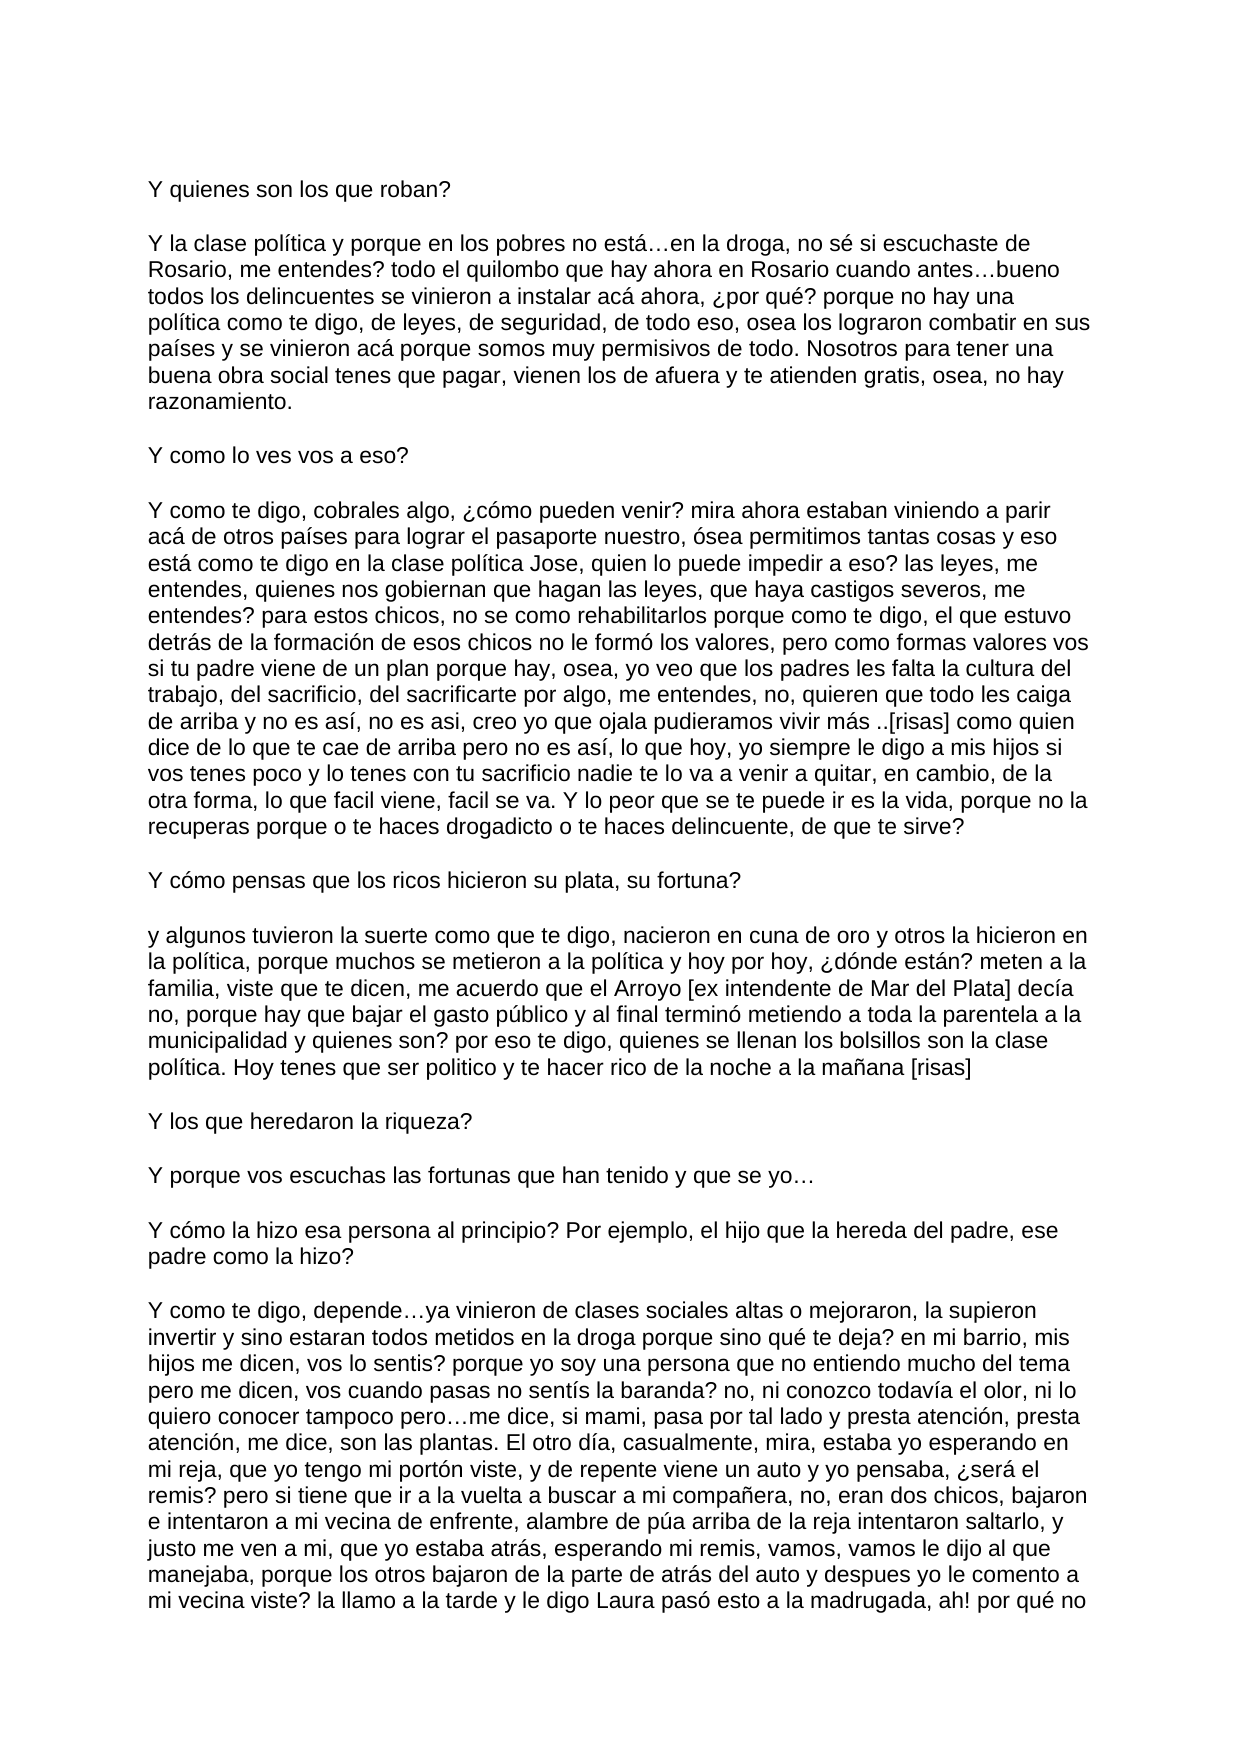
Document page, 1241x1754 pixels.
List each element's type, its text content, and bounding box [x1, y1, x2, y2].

text y algunos tuvieron la suerte como que te digo, nacieron en cuna de oro y otros la hicieron en la política, porque muchos se metieron a la política y hoy por hoy, ¿dónde están? meten a la familia, viste que te dicen, me acuerdo que el Arroyo [ex intendente de Mar del Plata] decía no, porque hay que bajar el gasto público y al final terminó metiendo a toda la parentela a la municipalidad y quienes son? por eso te digo, quienes se llenan los bolsillos son la clase política. Hoy tenes que ser politico y te hacer rico de la noche a la mañana [risas] [148, 922, 1093, 1080]
text Y la clase política y porque en los pobres no está…en la droga, no sé si escuchaste de Rosario, me entendes? todo el quilombo que hay ahora en Rosario cuando antes…bueno todos los delincuentes se vinieron a instalar acá ahora, ¿por qué? porque no hay una política como te digo, de leyes, de seguridad, de todo eso, osea los lograron combatir en sus países y se vinieron acá porque somos muy permisivos de todo. Nosotros para tener una buena obra social tenes que pagar, vienen los de afuera y te atienden gratis, osea, no hay razonamiento. [148, 230, 1093, 414]
text Y como lo ves vos a eso? [148, 442, 1093, 469]
text Y quienes son los que roban? [148, 176, 1093, 202]
text Y porque vos escuchas las fortunas que han tenido y que se yo… [148, 1162, 1093, 1189]
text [148, 1297, 1093, 1614]
text Y cómo la hizo esa persona al principio? Por ejemplo, el hijo que la hereda del padre, ese padre como la hizo? [148, 1217, 1093, 1269]
text Y los que heredaron la riqueza? [148, 1108, 1093, 1134]
text Y cómo pensas que los ricos hicieron su plata, su fortuna? [148, 867, 1093, 894]
text Y como te digo, cobrales algo, ¿cómo pueden venir? mira ahora estaban viniendo a parir acá de otros países para lograr el pasaporte nuestro, ósea permitimos tantas cosas y eso está como te digo en la clase política Jose, quien lo puede impedir a eso? las leyes, me entendes, quienes nos gobiernan que hagan las leyes, que haya castigos severos, me entendes? para estos chicos, no se como rehabilitarlos porque como te digo, el que estuvo detrás de la formación de esos chicos no le formó los valores, pero como formas valores vos si tu padre viene de un plan porque hay, osea, yo veo que los padres les falta la cultura del trabajo, del sacrificio, del sacrificarte por algo, me entendes, no, quieren que todo les caiga de arriba y no es así, no es asi, creo yo que ojala pudieramos vivir más ..[risas] como quien dice de lo que te cae de arriba pero no es así, lo que hoy, yo siempre le digo a mis hijos si vos tenes poco y lo tenes con tu sacrificio nadie te lo va a venir a quitar, en cambio, de la otra forma, lo que facil viene, facil se va. Y lo peor que se te puede ir es la vida, porque no la recuperas porque o te haces drogadicto o te haces delincuente, de que te sirve? [148, 497, 1093, 839]
